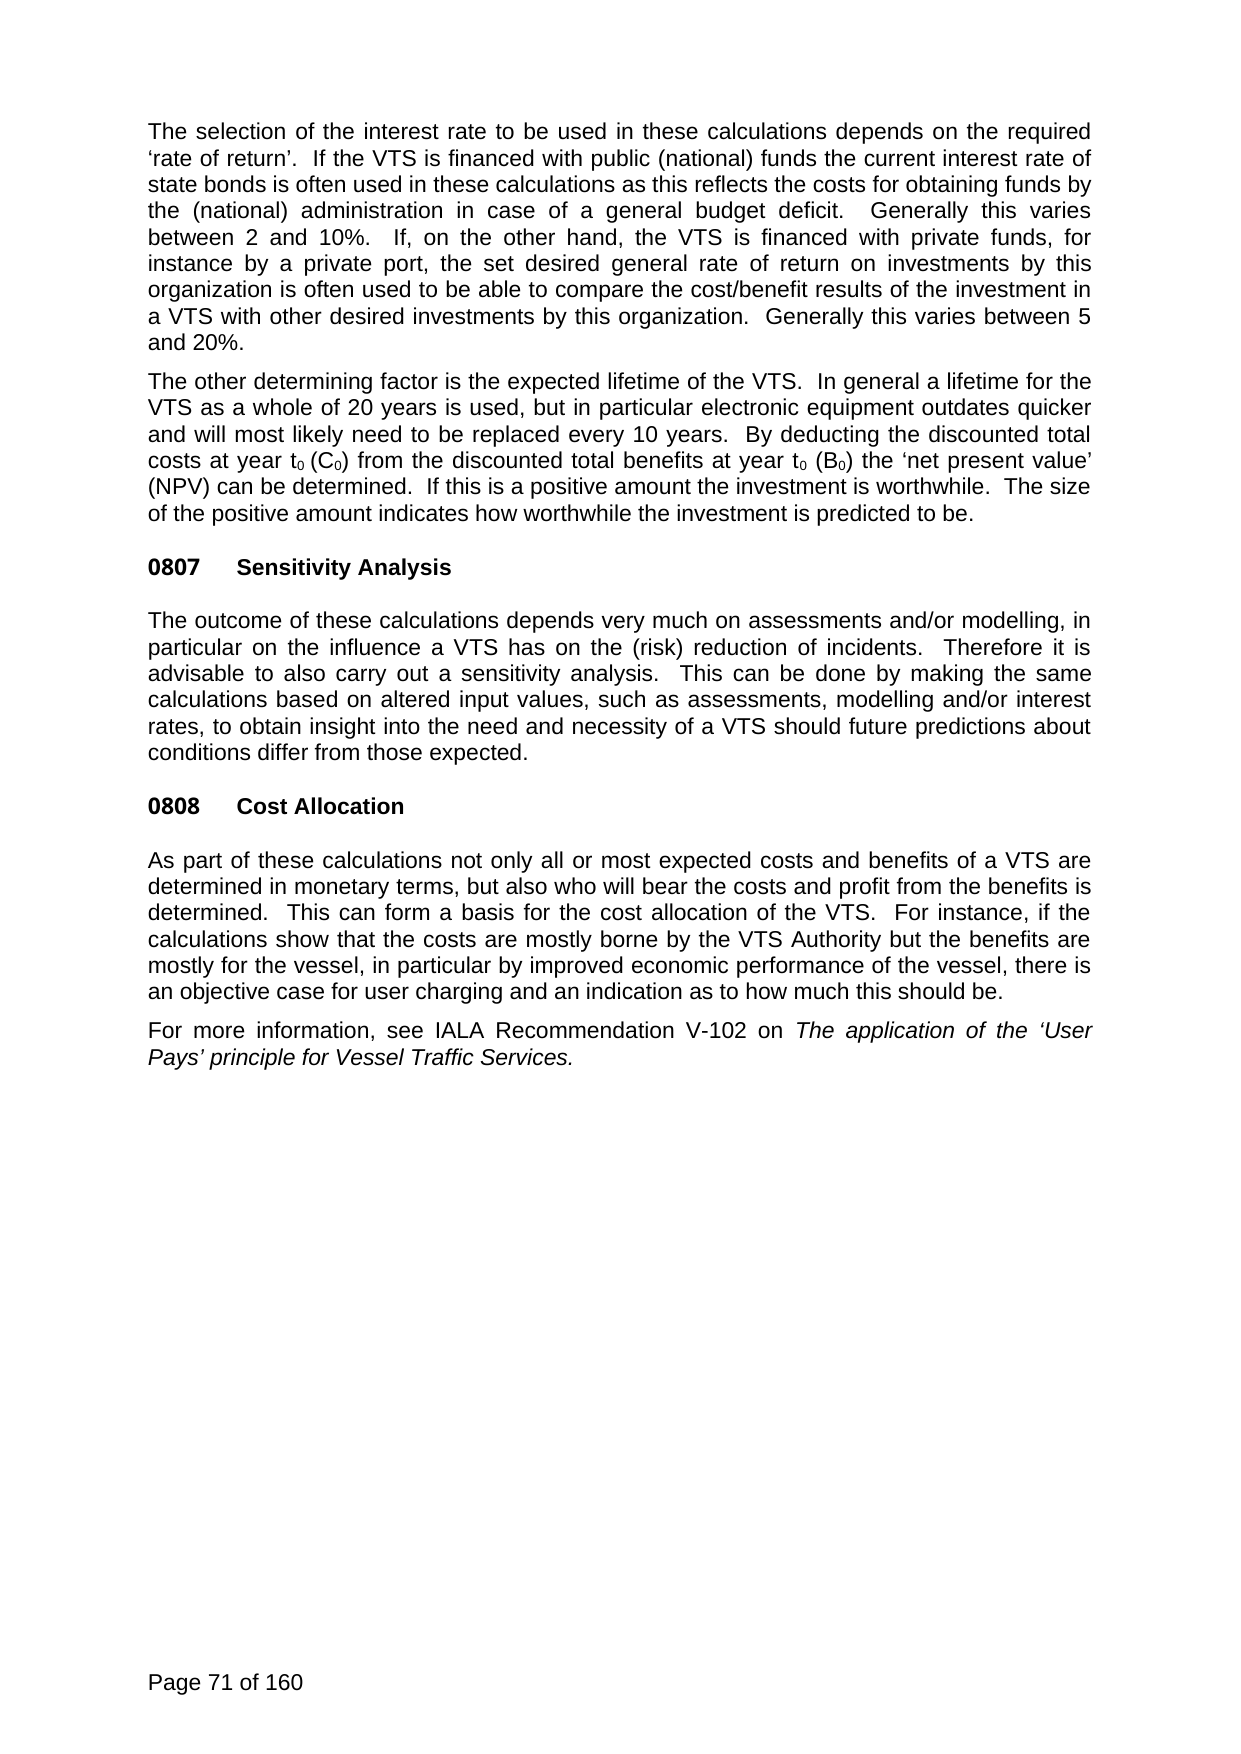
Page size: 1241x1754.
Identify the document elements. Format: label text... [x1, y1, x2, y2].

text As part of these calculations not only all or most expected costs and benefits of a VTS are determined in monetary terms, but also who will bear the costs and profit from the benefits is determined. This can form a basis for the cost allocation of the VTS. For instance, if the calculations show that the costs are mostly borne by the VTS Authority but the benefits are mostly for the vessel, in particular by improved economic performance of the vessel, there is an objective case for user charging and an indication as to how much this should be. [148, 847, 1092, 1005]
subtitle Cost Allocation [148, 790, 1092, 822]
text For more information, see IALA Recommendation V-102 on The application of the ‘User Pays’ principle for Vessel Traffic Services. [148, 1017, 1092, 1070]
text The outcome of these calculations depends very much on assessments and/or modelling, in particular on the influence a VTS has on the (risk) reduction of incidents. Therefore it is advisable to also carry out a sensitivity analysis. This can be done by making the same calculations based on altered input values, such as assessments, modelling and/or interest rates, to obtain insight into the need and necessity of a VTS should future predictions about conditions differ from those expected. [148, 607, 1092, 765]
text The other determining factor is the expected lifetime of the VTS. In general a lifetime for the VTS as a whole of 20 years is used, but in particular electronic equipment outdates quicker and will most likely need to be replaced every 10 years. By deducting the discounted total costs at year t0 (C0) from the discounted total benefits at year t0 (B0) the ‘net present value’ (NPV) can be determined. If this is a positive amount the investment is worthwhile. The size of the positive amount indicates how worthwhile the investment is predicted to be. [148, 368, 1092, 526]
subtitle Sensitivity Analysis [148, 551, 1092, 582]
text The selection of the interest rate to be used in these calculations depends on the required ‘rate of return’. If the VTS is financed with public (national) funds the current interest rate of state bonds is often used in these calculations as this reflects the costs for obtaining funds by the (national) administration in case of a general budget deficit. Generally this varies between 2 and 10%. If, on the other hand, the VTS is financed with private funds, for instance by a private port, the set desired general rate of return on investments by this organization is often used to be able to compare the cost/benefit results of the investment in a VTS with other desired investments by this organization. Generally this varies between 5 and 20%. [148, 118, 1092, 355]
